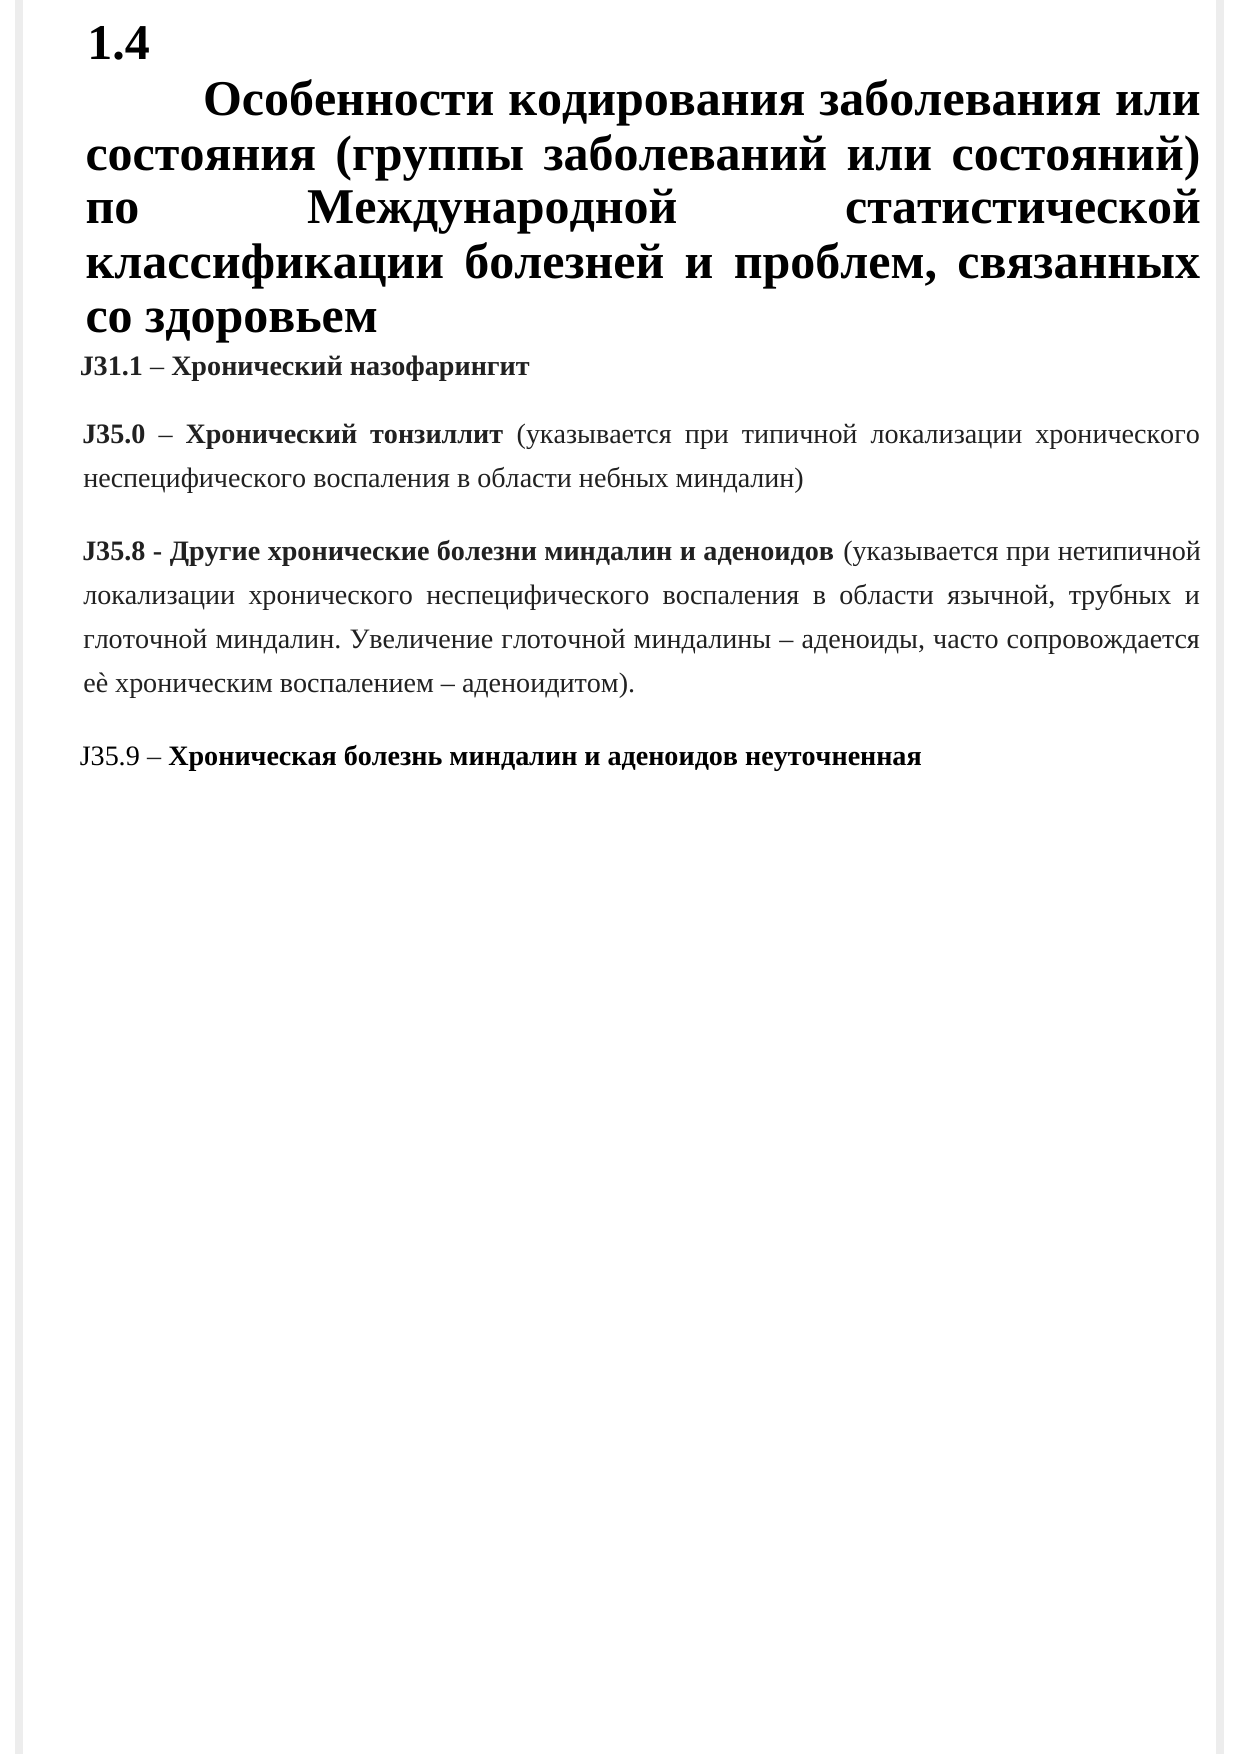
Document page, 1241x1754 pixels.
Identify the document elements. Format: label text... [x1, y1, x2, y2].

subtitle J31.1 – Хронический назофарингит [38, 349, 1216, 382]
text J35.0 – Хронический тонзиллит (указывается при типичной локализации хронического неспецифического воспаления в области небных миндалин) [40, 417, 1208, 493]
text J35.8 - Другие хронические болезни миндалин и аденоидов (указывается при нетипичной локализации хронического неспецифического воспаления в области язычной, трубных и глоточной миндалин. Увеличение глоточной миндалины – аденоиды, часто сопровождается еѐ хроническим воспалением – аденоидитом). [40, 534, 1201, 698]
text Особенности кодирования заболевания или состояния (группы заболеваний или состояний) по Международной статистической классификации болезней и проблем, связанных со здоровьем [43, 73, 1216, 343]
text J35.9 – Хроническая болезнь миндалин и аденоидов неуточненная [38, 739, 1216, 772]
